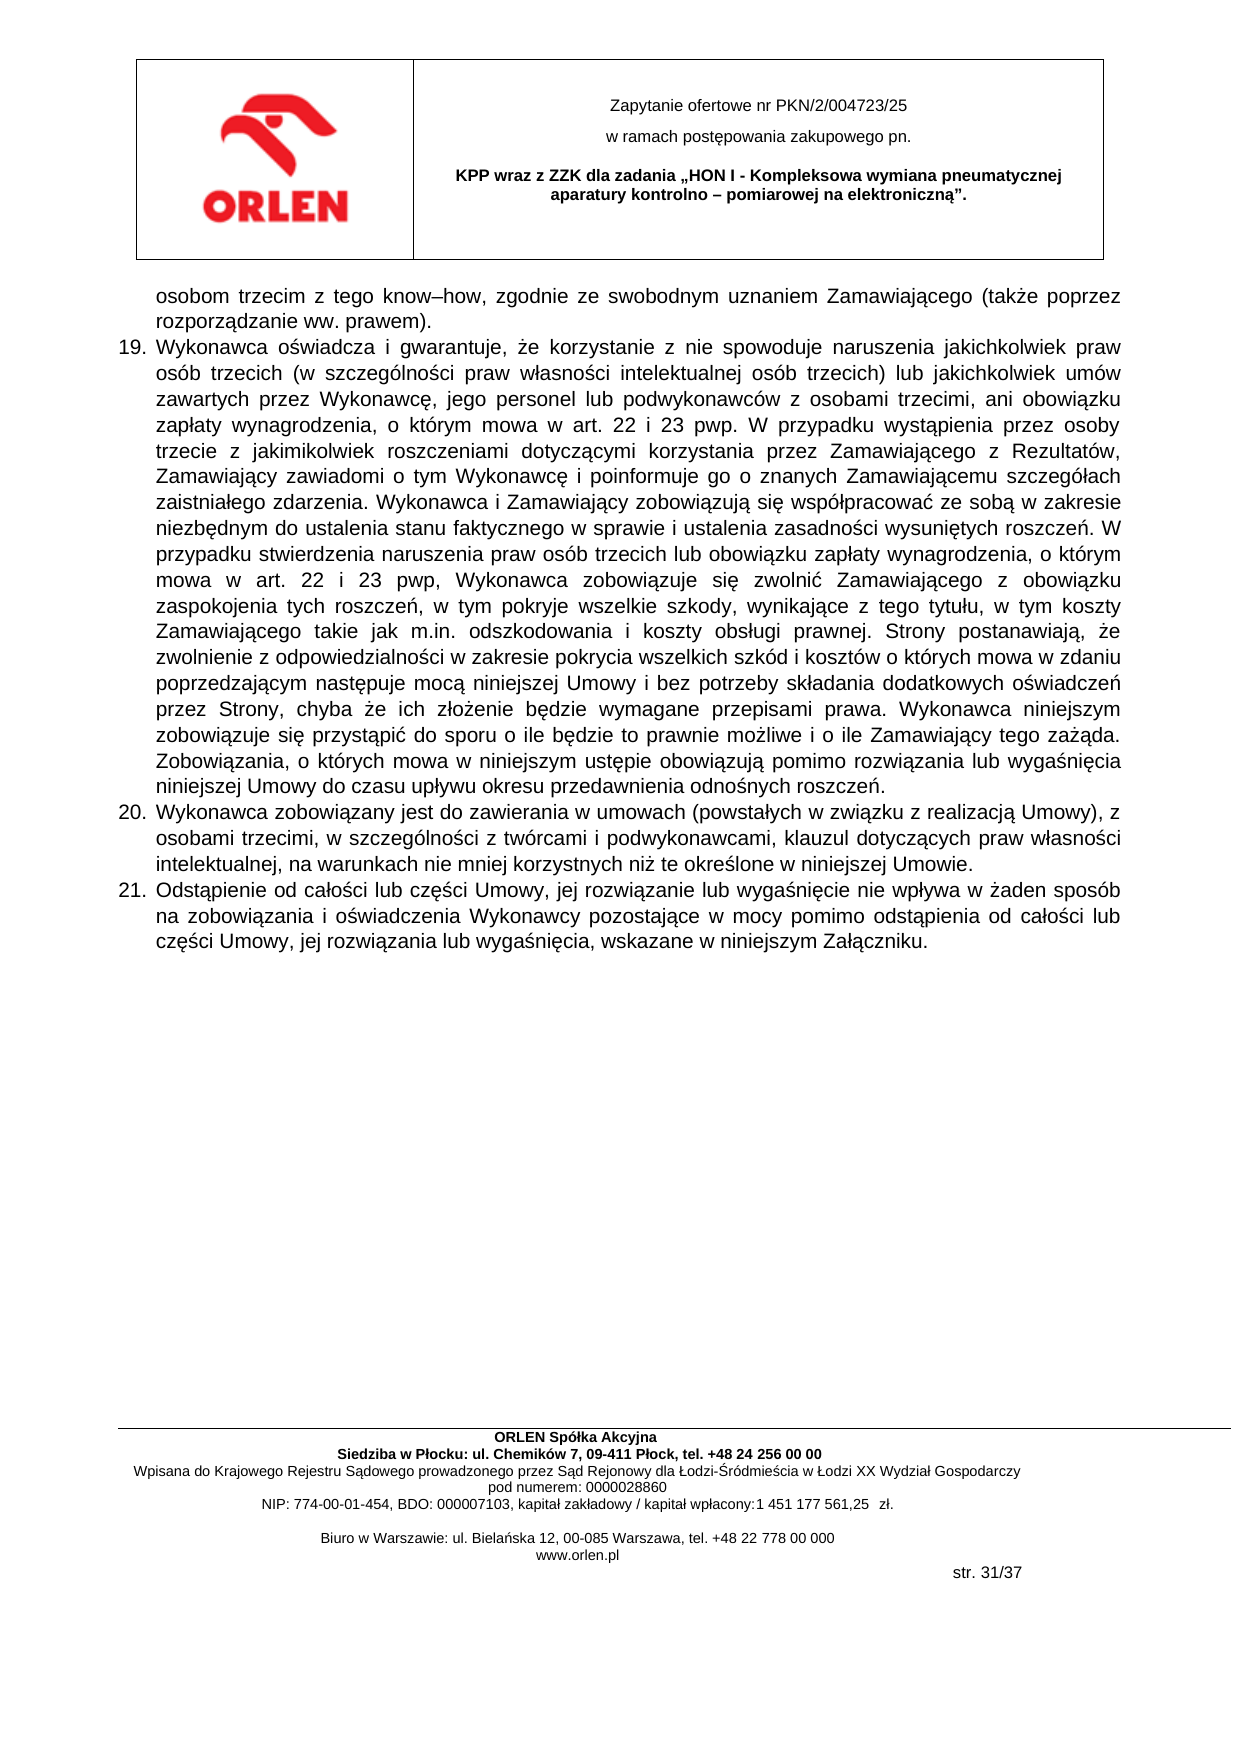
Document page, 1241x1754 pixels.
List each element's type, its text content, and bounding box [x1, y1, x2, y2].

list Odstąpienie od całości lub części Umowy, jej rozwiązanie lub wygaśnięcie nie wpływa w żaden sposób na zobowiązania i oświadczenia Wykonawcy pozostające w mocy pomimo odstąpienia od całości lub części Umowy, jej rozwiązania lub wygaśnięcia, wskazane w niniejszym Załączniku. [118, 878, 1122, 953]
list Wykonawca zobowiązany jest do zawierania w umowach (powstałych w związku z realizacją Umowy), z osobami trzecimi, w szczególności z twórcami i podwykonawcami, klauzul dotyczących praw własności intelektualnej, na warunkach nie mniej korzystnych niż te określone w niniejszej Umowie. [118, 800, 1122, 876]
picture [182, 66, 368, 246]
list Wykonawca oświadcza i gwarantuje, że korzystanie z nie spowoduje naruszenia jakichkolwiek praw osób trzecich (w szczególności praw własności intelektualnej osób trzecich) lub jakichkolwiek umów zawartych przez Wykonawcę, jego personel lub podwykonawców z osobami trzecimi, ani obowiązku zapłaty wynagrodzenia, o którym mowa w art. 22 i 23 pwp. W przypadku wystąpienia przez osoby trzecie z jakimikolwiek roszczeniami dotyczącymi korzystania przez Zamawiającego z Rezultatów, Zamawiający zawiadomi o tym Wykonawcę i poinformuje go o znanych Zamawiającemu szczegółach zaistniałego zdarzenia. Wykonawca i Zamawiający zobowiązują się współpracować ze sobą w zakresie niezbędnym do ustalenia stanu faktycznego w sprawie i ustalenia zasadności wysuniętych roszczeń. W przypadku stwierdzenia naruszenia praw osób trzecich lub obowiązku zapłaty wynagrodzenia, o którym mowa w art. 22 i 23 pwp, Wykonawca zobowiązuje się zwolnić Zamawiającego z obowiązku zaspokojenia tych roszczeń, w tym pokryje wszelkie szkody, wynikające z tego tytułu, w tym koszty Zamawiającego takie jak m.in. odszkodowania i koszty obsługi prawnej. Strony postanawiają, że zwolnienie z odpowiedzialności w zakresie pokrycia wszelkich szkód i kosztów o których mowa w zdaniu poprzedzającym następuje mocą niniejszej Umowy i bez potrzeby składania dodatkowych oświadczeń przez Strony, chyba że ich złożenie będzie wymagane przepisami prawa. Wykonawca niniejszym zobowiązuje się przystąpić do sporu o ile będzie to prawnie możliwe i o ile Zamawiający tego zażąda. Zobowiązania, o których mowa w niniejszym ustępie obowiązują pomimo rozwiązania lub wygaśnięcia niniejszej Umowy do czasu upływu okresu przedawnienia odnośnych roszczeń. [118, 335, 1122, 798]
